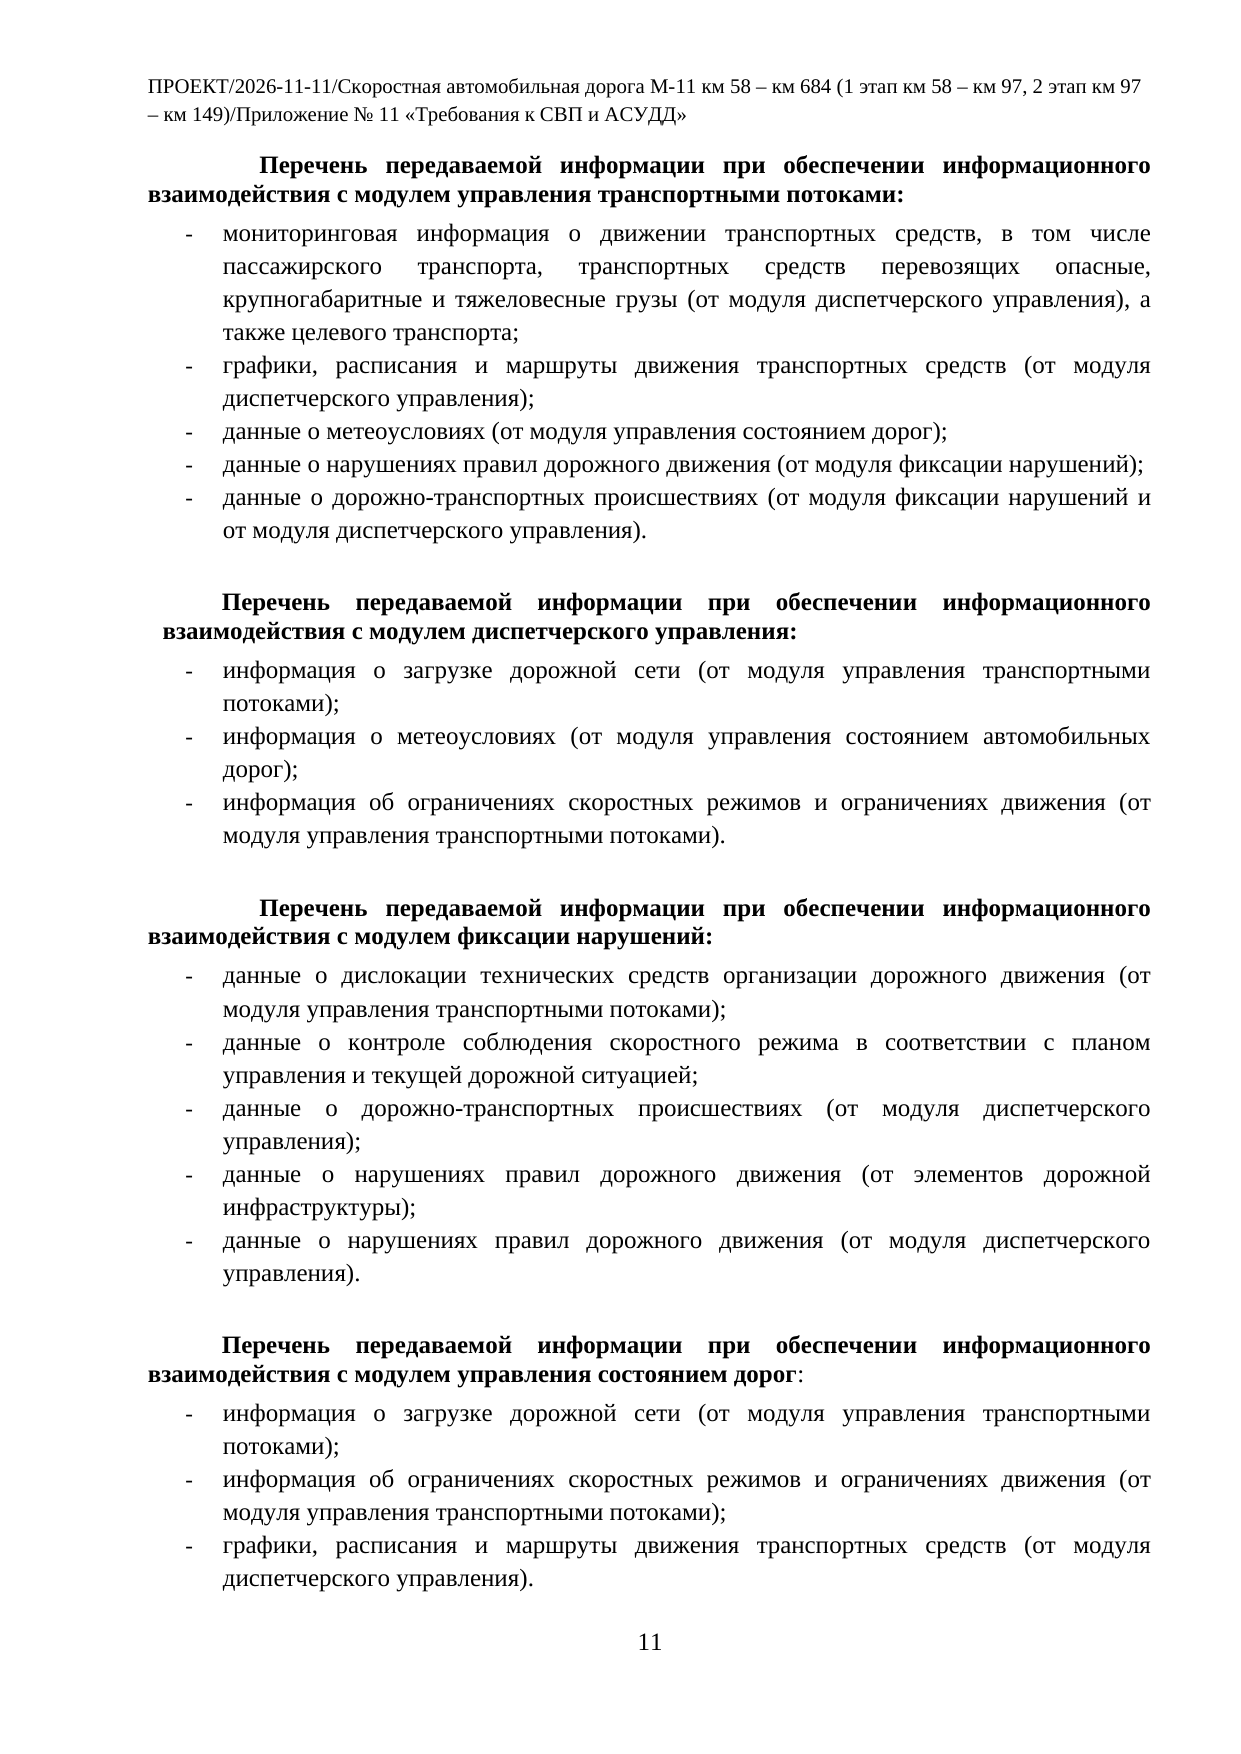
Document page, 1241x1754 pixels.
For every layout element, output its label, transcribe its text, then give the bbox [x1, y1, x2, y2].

list данные о нарушениях правил дорожного движения (от модуля диспетчерского управления). [185, 1225, 1152, 1287]
list информация о загрузке дорожной сети (от модуля управления транспортными потоками); [185, 1398, 1152, 1460]
text Перечень передаваемой информации при обеспечении информационного взаимодействия с модулем диспетчерского управления: [162, 587, 1152, 645]
list данные о дислокации технических средств организации дорожного движения (от модуля управления транспортными потоками); [185, 961, 1152, 1022]
text Перечень передаваемой информации при обеспечении информационного взаимодействия с модулем фиксации нарушений: [148, 893, 1152, 950]
list информация о метеоусловиях (от модуля управления состоянием автомобильных дорог); [185, 721, 1152, 783]
list данные о нарушениях правил дорожного движения (от элементов дорожной инфраструктуры); [185, 1159, 1152, 1221]
list информация об ограничениях скоростных режимов и ограничениях движения (от модуля управления транспортными потоками). [185, 787, 1152, 849]
list мониторинговая информация о движении транспортных средств, в том числе пассажирского транспорта, транспортных средств перевозящих опасные, крупногабаритные и тяжеловесные грузы (от модуля диспетчерского управления), а также целевого транспорта; [185, 218, 1152, 346]
list данные о контроле соблюдения скоростного режима в соответствии с планом управления и текущей дорожной ситуацией; [185, 1027, 1152, 1088]
list графики, расписания и маршруты движения транспортных средств (от модуля диспетчерского управления). [185, 1530, 1152, 1592]
text Перечень передаваемой информации при обеспечении информационного взаимодействия с модулем управления транспортными потоками: [148, 150, 1152, 208]
list данные о метеоусловиях (от модуля управления состоянием дорог); [185, 416, 1152, 445]
list данные о нарушениях правил дорожного движения (от модуля фиксации нарушений); [185, 449, 1152, 478]
list информация о загрузке дорожной сети (от модуля управления транспортными потоками); [185, 655, 1152, 717]
list информация об ограничениях скоростных режимов и ограничениях движения (от модуля управления транспортными потоками); [185, 1464, 1152, 1526]
text Перечень передаваемой информации при обеспечении информационного взаимодействия с модулем управления состоянием дорог: [148, 1330, 1152, 1387]
list графики, расписания и маршруты движения транспортных средств (от модуля диспетчерского управления); [185, 350, 1152, 412]
list данные о дорожно-транспортных происшествиях (от модуля диспетчерского управления); [185, 1093, 1152, 1154]
list данные о дорожно-транспортных происшествиях (от модуля фиксации нарушений и от модуля диспетчерского управления). [185, 482, 1152, 544]
